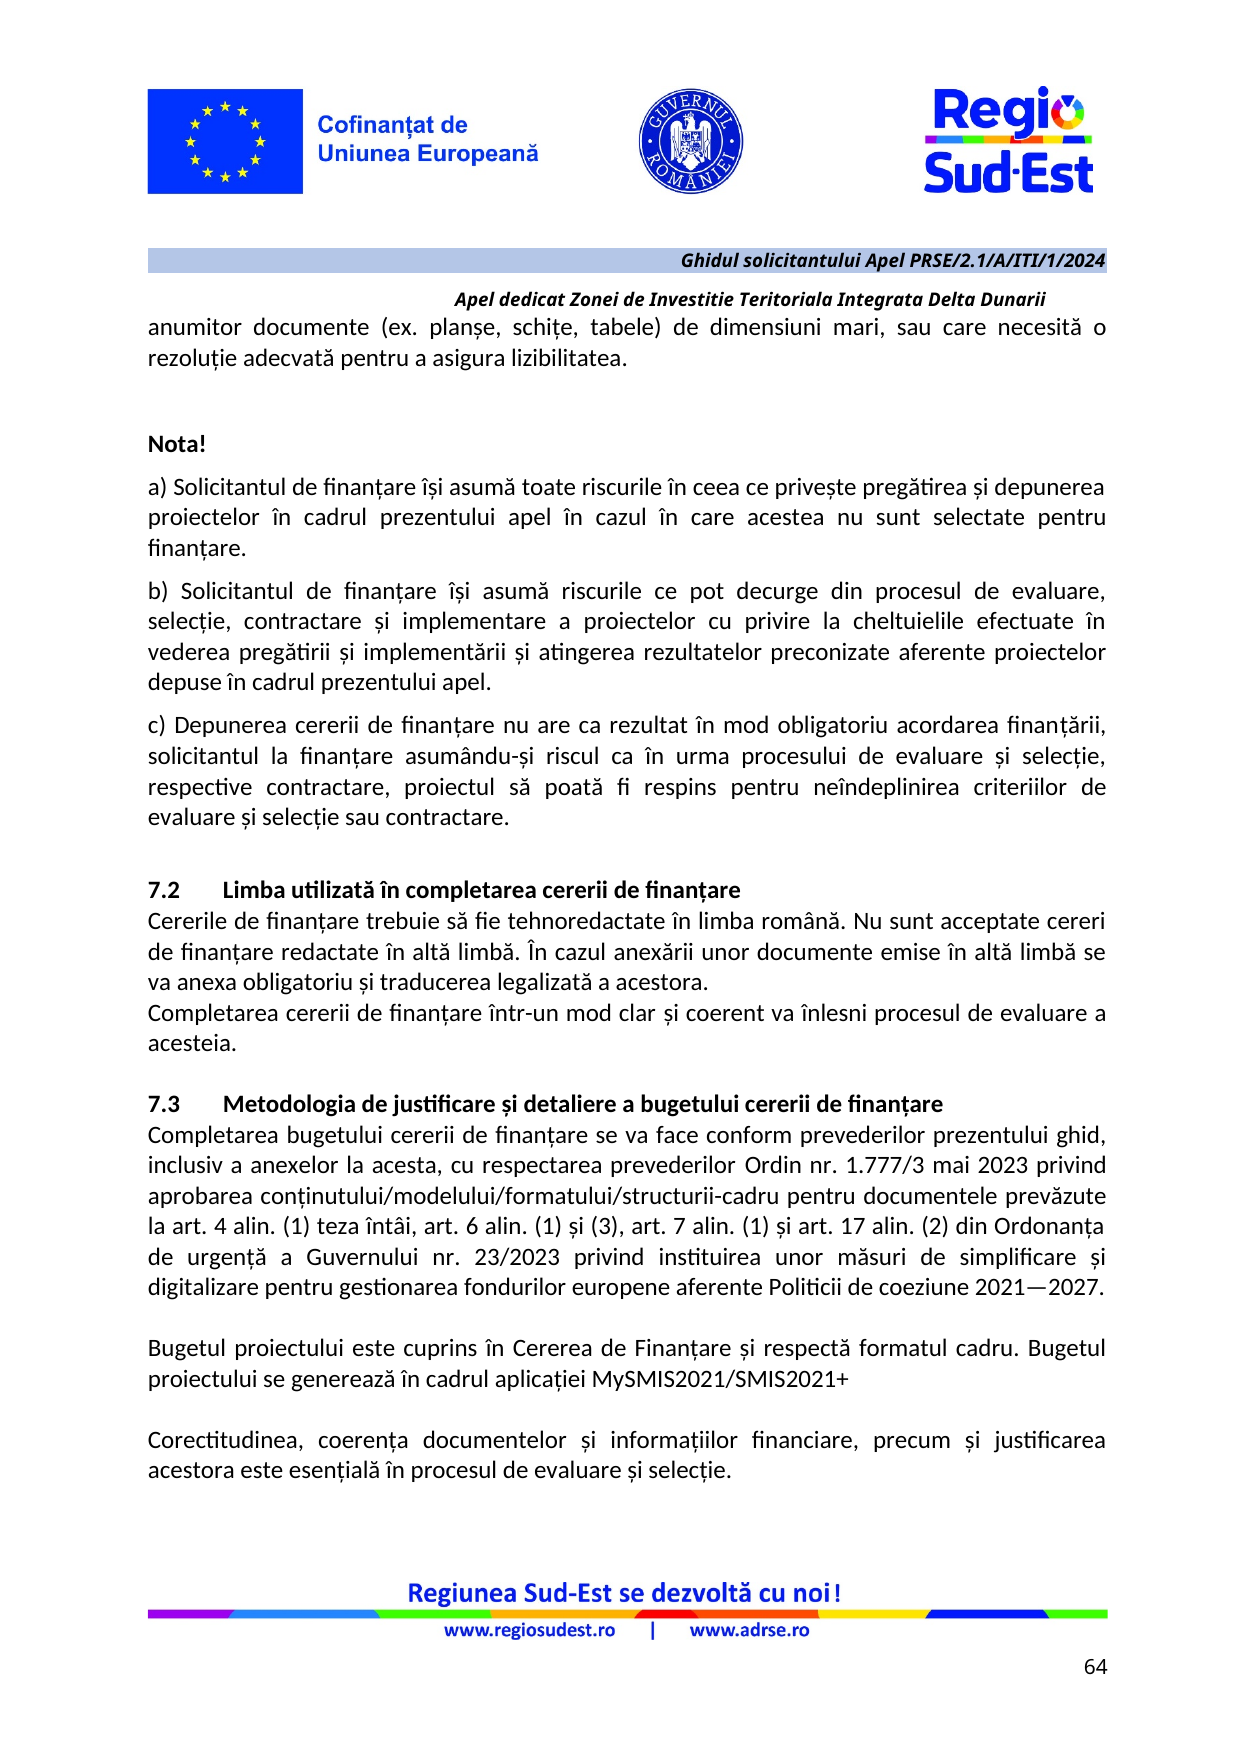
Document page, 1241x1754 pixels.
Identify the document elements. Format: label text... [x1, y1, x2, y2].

subtitle Metodologia de justificare şi detaliere a bugetului cererii de finanțare [148, 1088, 1107, 1119]
text Corectitudinea, coerența documentelor și informațiilor financiare, precum și justificarea acestora este esențială în procesul de evaluare și selecție. [148, 1424, 1107, 1485]
subtitle Limba utilizată în completarea cererii de finanțare [148, 875, 1107, 905]
text Cererile de finanțare trebuie să fie tehnoredactate în limba română. Nu sunt acceptate cereri de finanțare redactate în altă limbă. În cazul anexării unor documente emise în altă limbă se va anexa obligatoriu și traducerea legalizată a acestora. [148, 905, 1107, 997]
text a) Solicitantul de finanțare își asumă toate riscurile în ceea ce privește pregătirea și depunerea proiectelor în cadrul prezentului apel în cazul în care acestea nu sunt selectate pentru finanțare. [148, 471, 1107, 562]
text Completarea bugetului cererii de finanțare se va face conform prevederilor prezentului ghid, inclusiv a anexelor la acesta, cu respectarea prevederilor Ordin nr. 1.777/3 mai 2023 privind aprobarea conținutului/modelului/formatului/structurii-cadru pentru documentele prevăzute la art. 4 alin. (1) teza întâi, art. 6 alin. (1) și (3), art. 7 alin. (1) și art. 17 alin. (2) din Ordonanța de urgență a Guvernului nr. 23/2023 privind instituirea unor măsuri de simplificare și digitalizare pentru gestionarea fondurilor europene aferente Politicii de coeziune 2021—2027. [148, 1119, 1107, 1302]
text c) Depunerea cererii de finanţare nu are ca rezultat în mod obligatoriu acordarea finanţării, solicitantul la finanţare asumându-și riscul ca în urma procesului de evaluare și selecție, respective contractare, proiectul să poată fi respins pentru neîndeplinirea criteriilor de evaluare și selecție sau contractare. [148, 709, 1107, 832]
picture [147, 86, 1093, 195]
text Bugetul proiectului este cuprins în Cererea de Finanțare și respectă formatul cadru. Bugetul proiectului se generează în cadrul aplicației MySMIS2021/SMIS2021+ [148, 1332, 1107, 1393]
text b) Solicitantul de finanțare își asumă riscurile ce pot decurge din procesul de evaluare, selecție, contractare și implementare a proiectelor cu privire la cheltuielile efectuate în vederea pregătirii și implementării și atingerea rezultatelor preconizate aferente proiectelor depuse în cadrul prezentului apel. [148, 575, 1107, 697]
picture [147, 1582, 1108, 1640]
text Nota! [148, 428, 1107, 458]
text Completarea cererii de finanțare într-un mod clar şi coerent va înlesni procesul de evaluare a acesteia. [148, 997, 1107, 1058]
